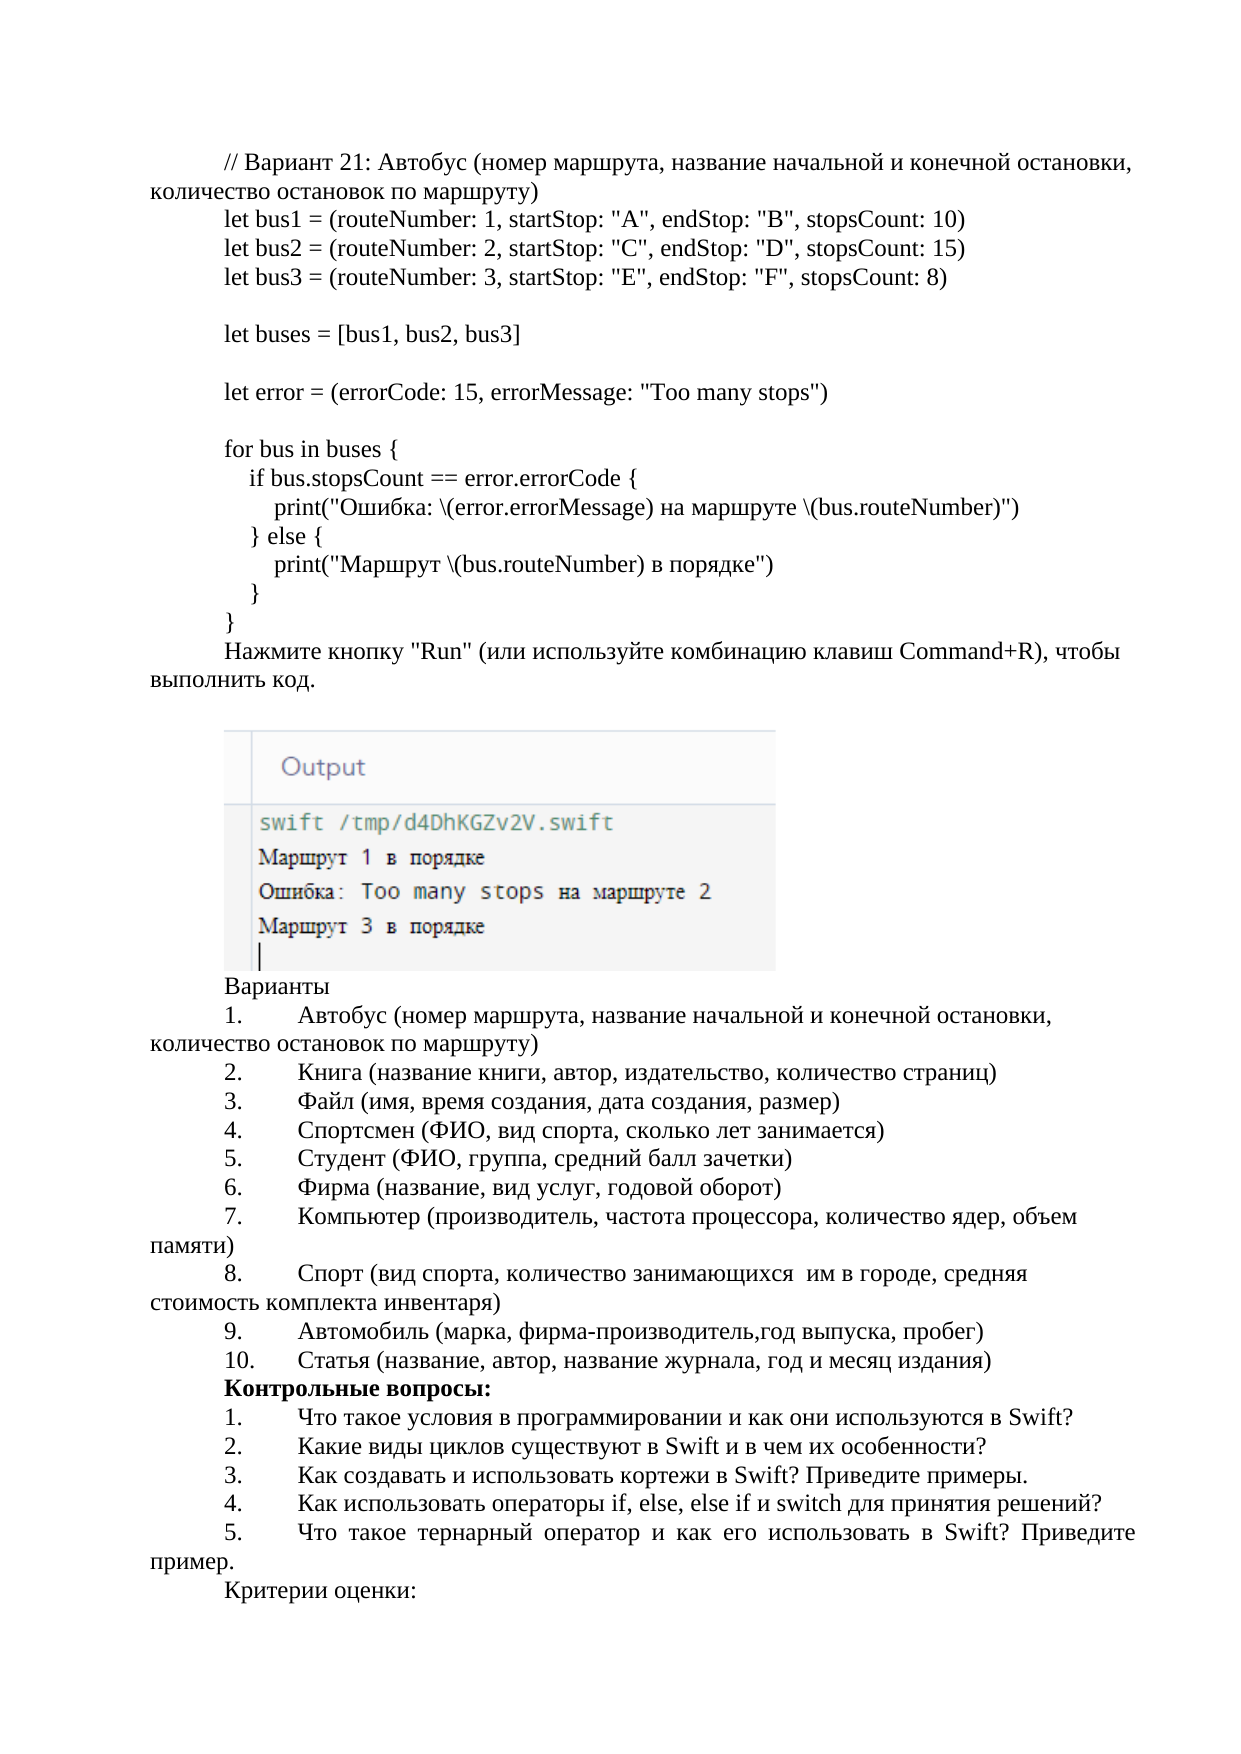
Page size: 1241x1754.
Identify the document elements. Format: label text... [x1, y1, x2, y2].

list Что такое тернарный оператор и как его использовать в Swift? Приведите пример. [150, 1517, 1137, 1575]
text 3. Файл (имя, время создания, дата создания, размер) [150, 1086, 1137, 1115]
list Какие виды циклов существуют в Swift и в чем их особенности? [150, 1431, 1137, 1460]
text Критерии оценки: [150, 1575, 1137, 1603]
text let buses = [bus1, bus2, bus3] [150, 319, 1137, 348]
text let bus2 = (routeNumber: 2, startStop: "C", endStop: "D", stopsCount: 15) [150, 233, 1137, 262]
text let bus1 = (routeNumber: 1, startStop: "A", endStop: "B", stopsCount: 10) [150, 204, 1137, 233]
list Что такое условия в программировании и как они используются в Swift? [150, 1402, 1137, 1431]
text } [150, 607, 1137, 636]
text 2. Книга (название книги, автор, издательство, количество страниц) [150, 1057, 1137, 1086]
text Нажмите кнопку "Run" (или используйте комбинацию клавиш Command+R), чтобы выполнить код. [150, 636, 1137, 693]
text } [150, 578, 1137, 607]
picture [223, 693, 776, 971]
text 1. Автобус (номер маршрута, название начальной и конечной остановки, количество остановок по маршруту) [150, 1000, 1137, 1057]
text if bus.stopsCount == error.errorCode { [150, 463, 1137, 492]
text Контрольные вопросы: [150, 1373, 1137, 1402]
text 9. Автомобиль (марка, фирма-производитель,год выпуска, пробег) [150, 1316, 1137, 1345]
text 7. Компьютер (производитель, частота процессора, количество ядер, объем памяти) [150, 1201, 1137, 1258]
text print("Маршрут \(bus.routeNumber) в порядке") [150, 549, 1137, 578]
list Как создавать и использовать кортежи в Swift? Приведите примеры. [150, 1460, 1137, 1488]
text 4. Спортсмен (ФИО, вид спорта, сколько лет занимается) [150, 1115, 1137, 1143]
text 10. Статья (название, автор, название журнала, год и месяц издания) [150, 1345, 1137, 1373]
text } else { [150, 521, 1137, 549]
text let bus3 = (routeNumber: 3, startStop: "E", endStop: "F", stopsCount: 8) [150, 262, 1137, 291]
text // Вариант 21: Автобус (номер маршрута, название начальной и конечной остановки, количество остановок по маршруту) [150, 147, 1137, 204]
text for bus in buses { [150, 434, 1137, 463]
text 6. Фирма (название, вид услуг, годовой оборот) [150, 1172, 1137, 1201]
text let error = (errorCode: 15, errorMessage: "Too many stops") [150, 377, 1137, 406]
list Как использовать операторы if, else, else if и switch для принятия решений? [150, 1488, 1137, 1517]
text 8. Спорт (вид спорта, количество занимающихся им в городе, средняя стоимость комплекта инвентаря) [150, 1258, 1137, 1316]
text Варианты [150, 971, 1137, 1000]
text 5. Студент (ФИО, группа, средний балл зачетки) [150, 1143, 1137, 1172]
text print("Ошибка: \(error.errorMessage) на маршруте \(bus.routeNumber)") [150, 492, 1137, 521]
